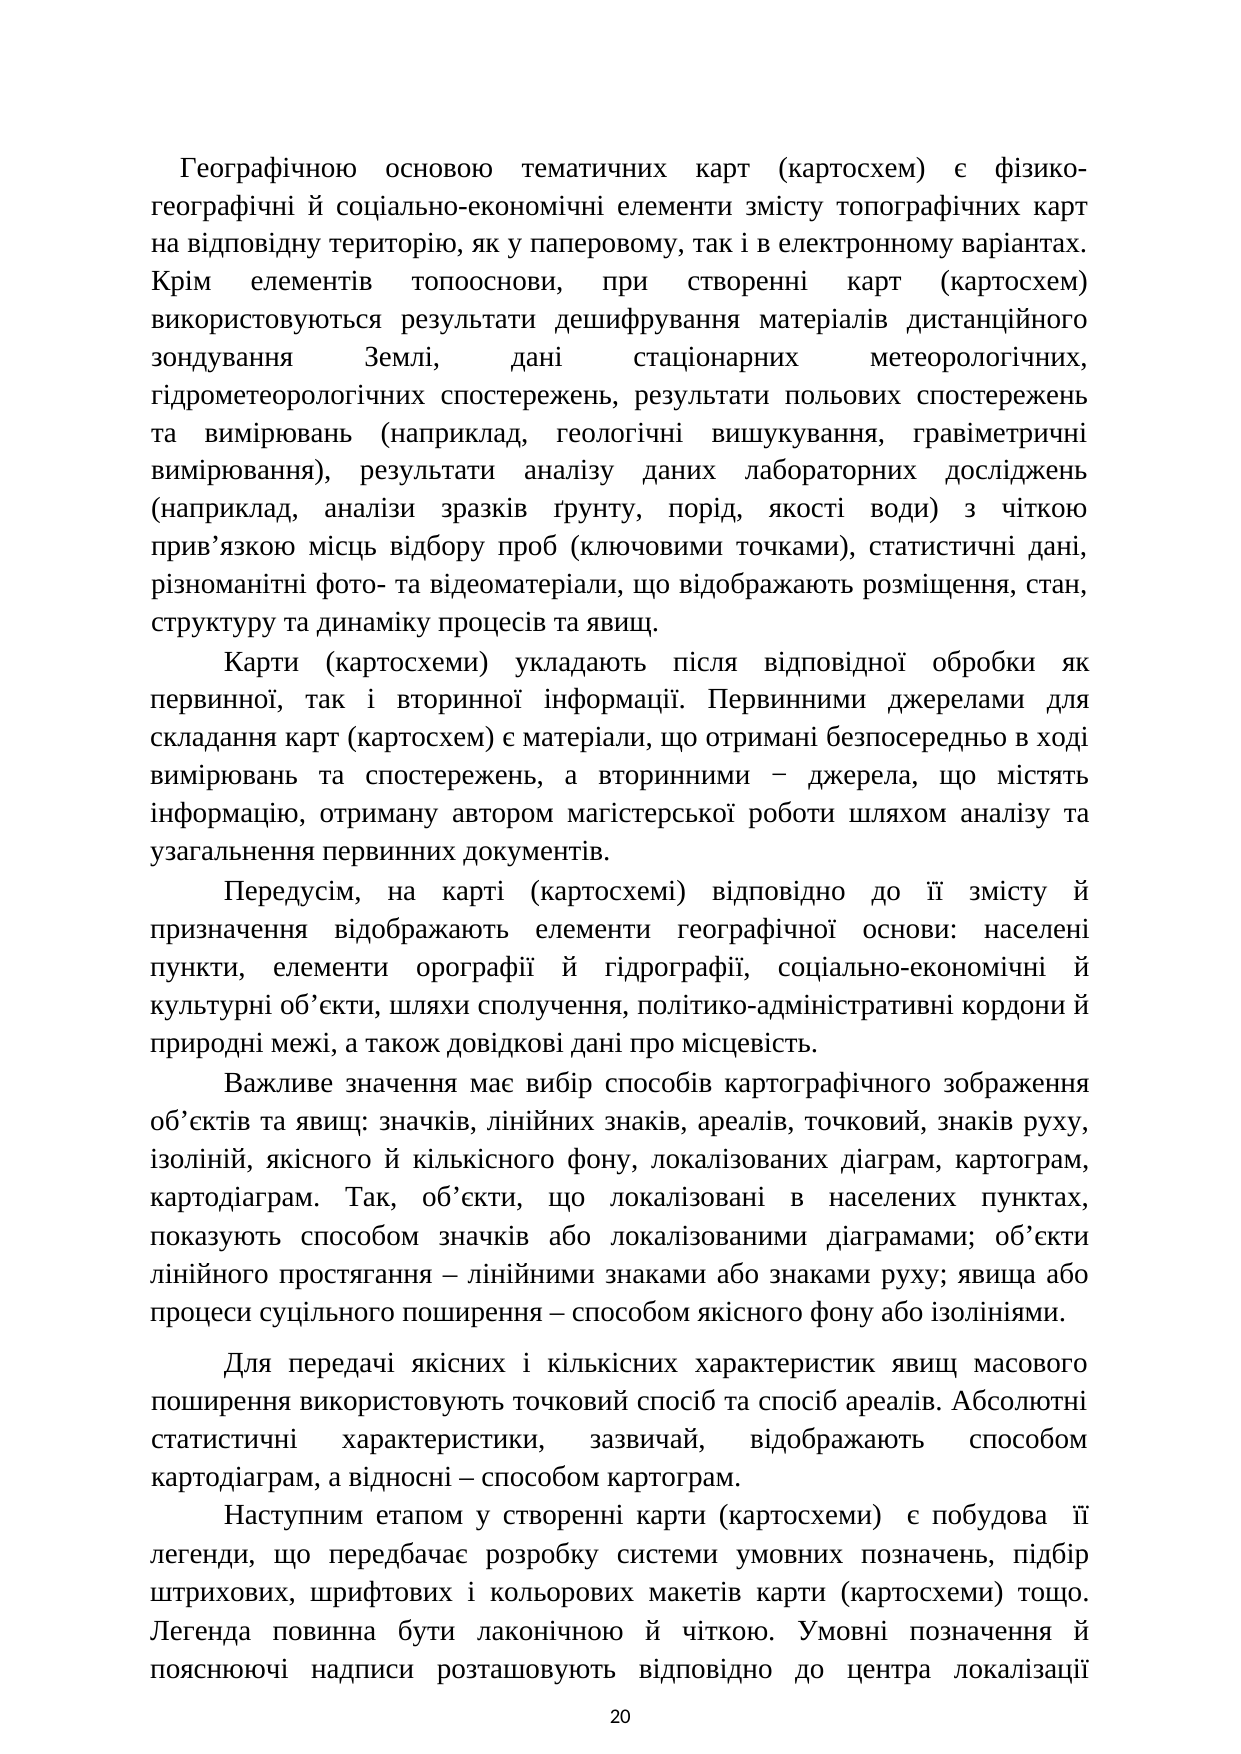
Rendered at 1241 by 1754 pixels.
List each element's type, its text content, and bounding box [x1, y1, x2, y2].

text Карти (картосхеми) укладають після відповідної обробки як первинної, так і вторинної інформації. Первинними джерелами для складання карт (картосхем) є матеріали, що отримані безпосередньо в ході вимірювань та спостережень, а вторинними − джерела, що містять інформацію, отриману автором магістерської роботи шляхом аналізу та узагальнення первинних документів. [150, 644, 1090, 866]
text Важливе значення має вибір способів картографічного зображення об’єктів та явищ: значків, лінійних знаків, ареалів, точковий, знаків руху, ізоліній, якісного й кількісного фону, локалізованих діаграм, картограм, картодіаграм. Так, об’єкти, що локалізовані в населених пунктах, показують способом значків або локалізованими діаграмами; об’єкти лінійного простягання – лінійними знаками або знаками руху; явища або процеси суцільного поширення – способом якісного фону або ізолініями. [150, 1065, 1090, 1328]
text Географічною основою тематичних карт (картосхем) є фізико-географічні й соціально-економічні елементи змісту топографічних карт на відповідну територію, як у паперовому, так і в електронному варіантах. Крім елементів топооснови, при створенні карт (картосхем) використовуються результати дешифрування матеріалів дистанційного зондування Землі, дані стаціонарних метеорологічних, гідрометеорологічних спостережень, результати польових спостережень та вимірювань (наприклад, геологічні вишукування, гравіметричні вимірювання), результати аналізу даних лабораторних досліджень (наприклад, аналізи зразків ґрунту, порід, якості води) з чіткою привʼязкою місць відбору проб (ключовими точками), статистичні дані, різноманітні фото- та відеоматеріали, що відображають розміщення, стан, структуру та динаміку процесів та явищ. [151, 150, 1088, 637]
text Передусім, на карті (картосхемі) відповідно до її змісту й призначення відображають елементи географічної основи: населені пункти, елементи орографії й гідрографії, соціально-економічні й культурні об’єкти, шляхи сполучення, політико-адміністративні кордони й природні межі, а також довідкові дані про місцевість. [150, 873, 1090, 1058]
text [150, 1497, 1090, 1685]
text Для передачі якісних і кількісних характеристик явищ масового поширення використовують точковий спосіб та спосіб ареалів. Абсолютні статистичні характеристики, зазвичай, відображають способом картодіаграм, а відносні – способом картограм. [151, 1345, 1088, 1492]
